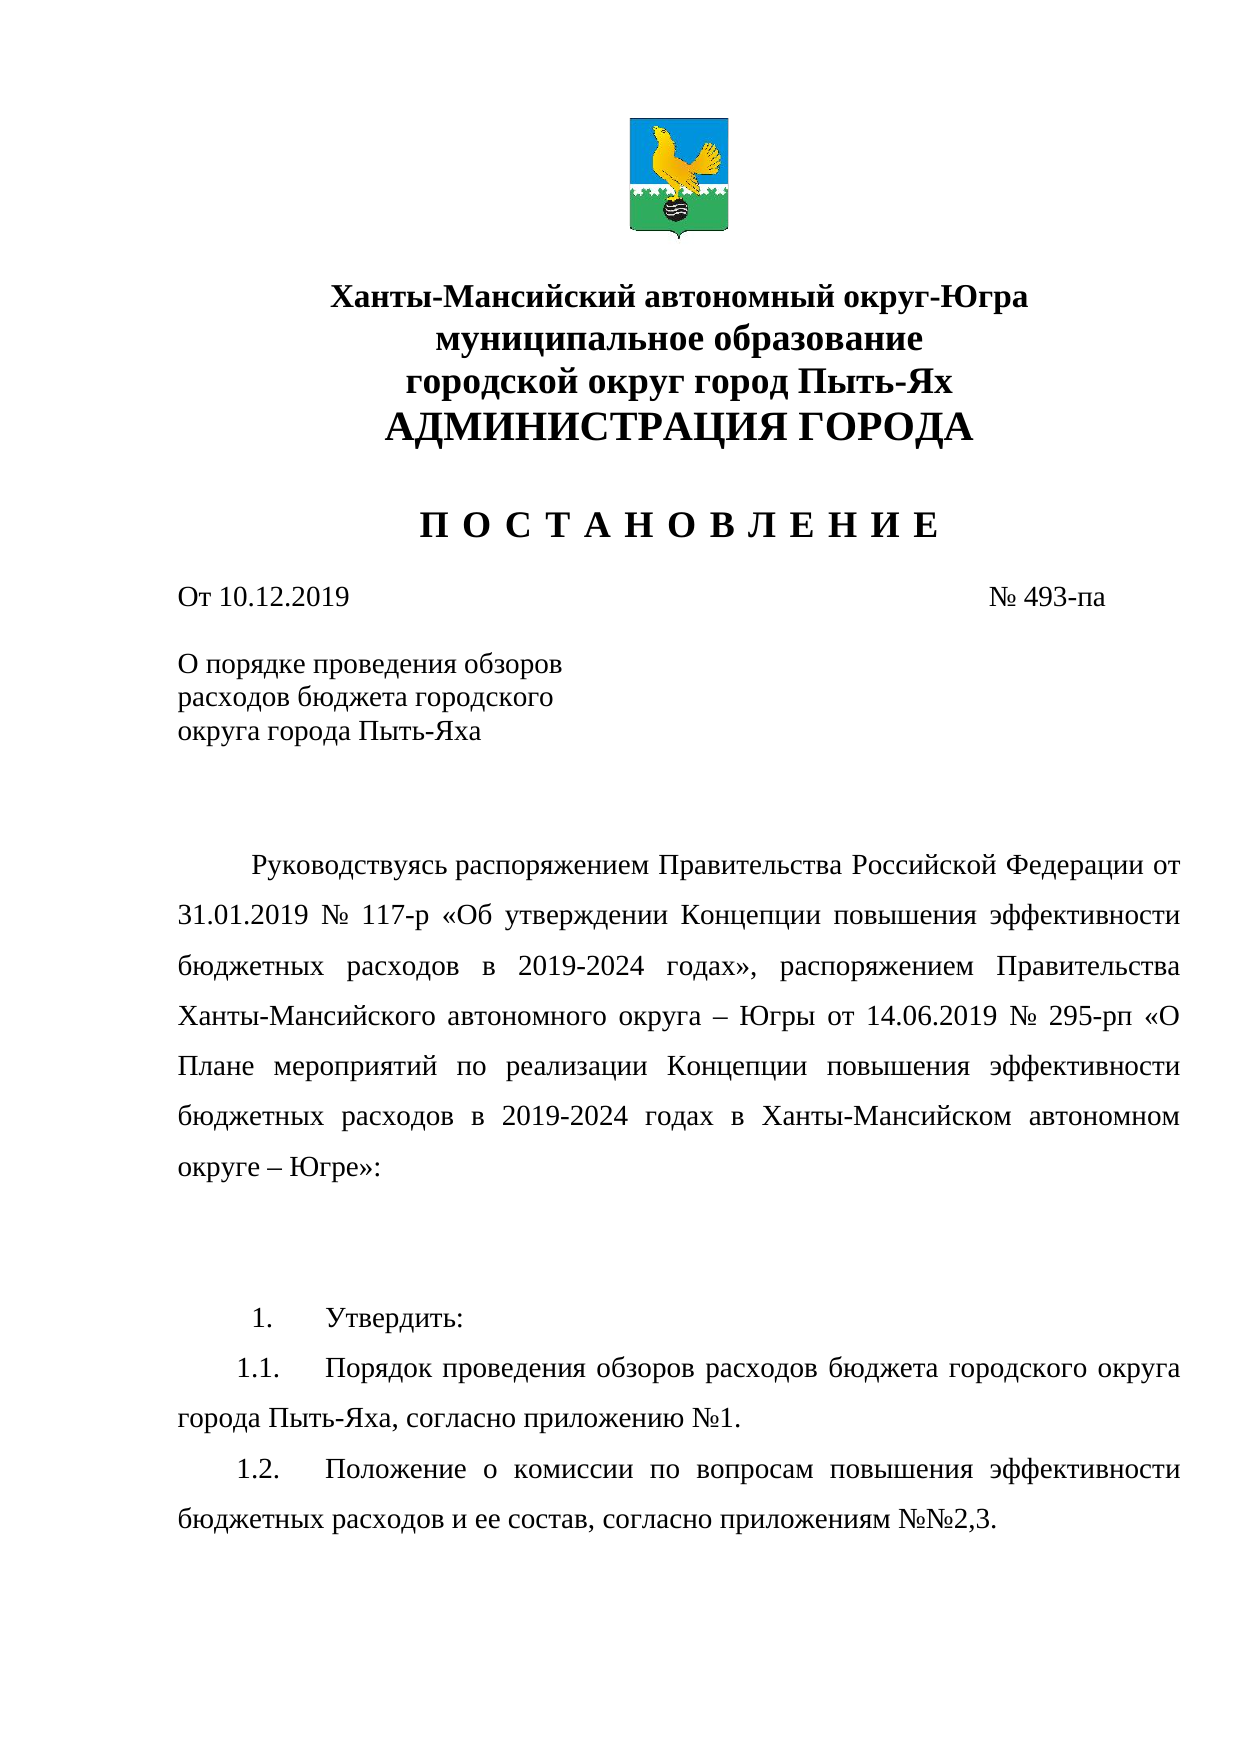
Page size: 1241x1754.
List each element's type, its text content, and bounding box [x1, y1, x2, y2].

picture [629, 118, 729, 248]
text Руководствуясь распоряжением Правительства Российской Федерации от 31.01.2019 № 117-р «Об утверждении Концепции повышения эффективности бюджетных расходов в 2019-2024 годах», распоряжением Правительства Ханты-Мансийского автономного округа – Югры от 14.06.2019 № 295-рп «О Плане мероприятий по реализации Концепции повышения эффективности бюджетных расходов в 2019-2024 годах в Ханты-Мансийском автономном округе – Югре»: [177, 847, 1181, 1182]
list Порядок проведения обзоров расходов бюджета городского округа города Пыть-Яха, согласно приложению №1. [177, 1350, 1181, 1434]
text От 10.12.2019 № 493-па [177, 579, 1181, 612]
subtitle Ханты-Мансийский автономный округ-Югра [177, 277, 1181, 315]
list Положение о комиссии по вопросам повышения эффективности бюджетных расходов и ее состав, согласно приложениям №№2,3. [177, 1451, 1181, 1534]
text АДМИНИСТРАЦИЯ ГОРОДА [177, 401, 1181, 449]
list Утвердить: [177, 1300, 1181, 1333]
text муниципальное образование [177, 315, 1181, 358]
text О порядке проведения обзоров расходов бюджета городского округа города Пыть-Яха [177, 646, 1181, 746]
text городской округ город Пыть-Ях [177, 358, 1181, 401]
text П О С Т А Н О В Л Е Н И Е [177, 502, 1181, 545]
